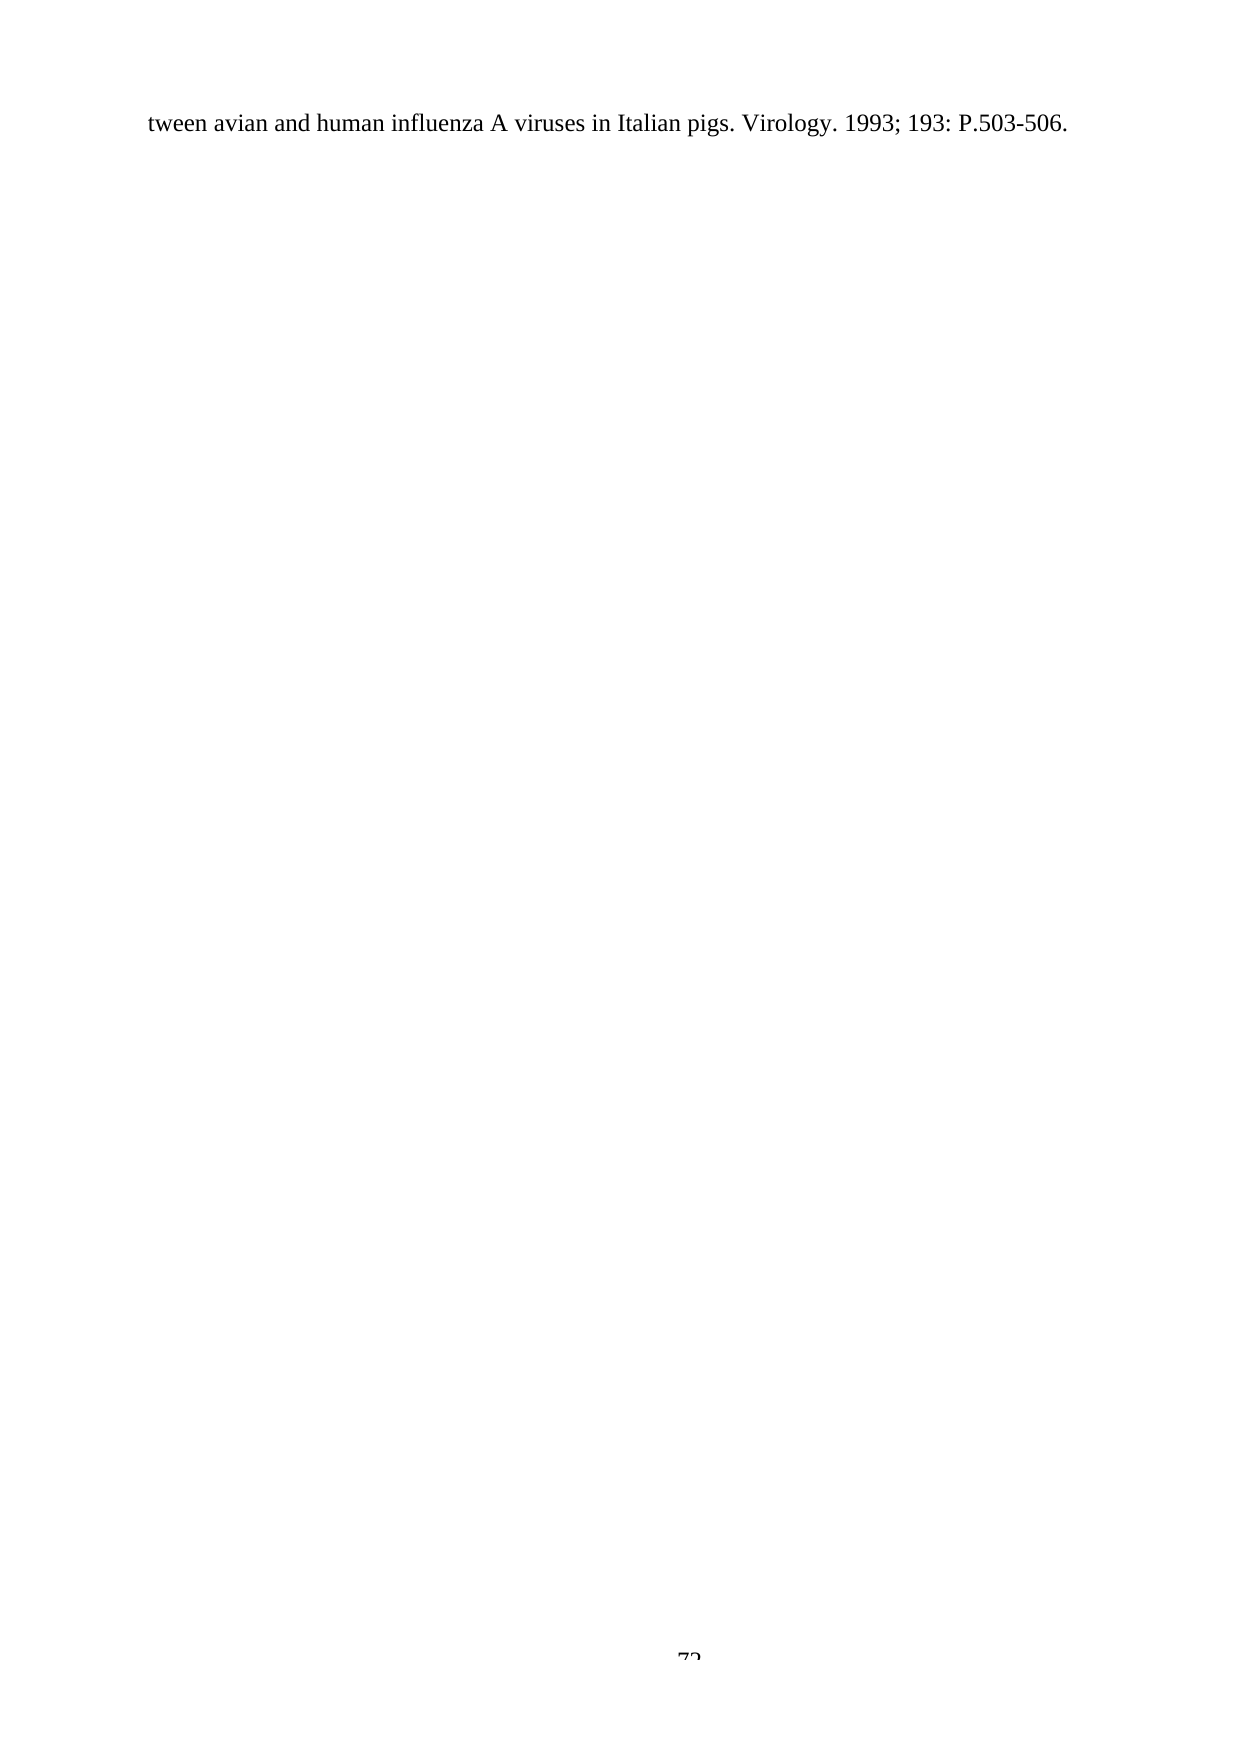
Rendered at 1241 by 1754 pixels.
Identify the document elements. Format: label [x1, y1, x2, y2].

list [148, 108, 1152, 137]
